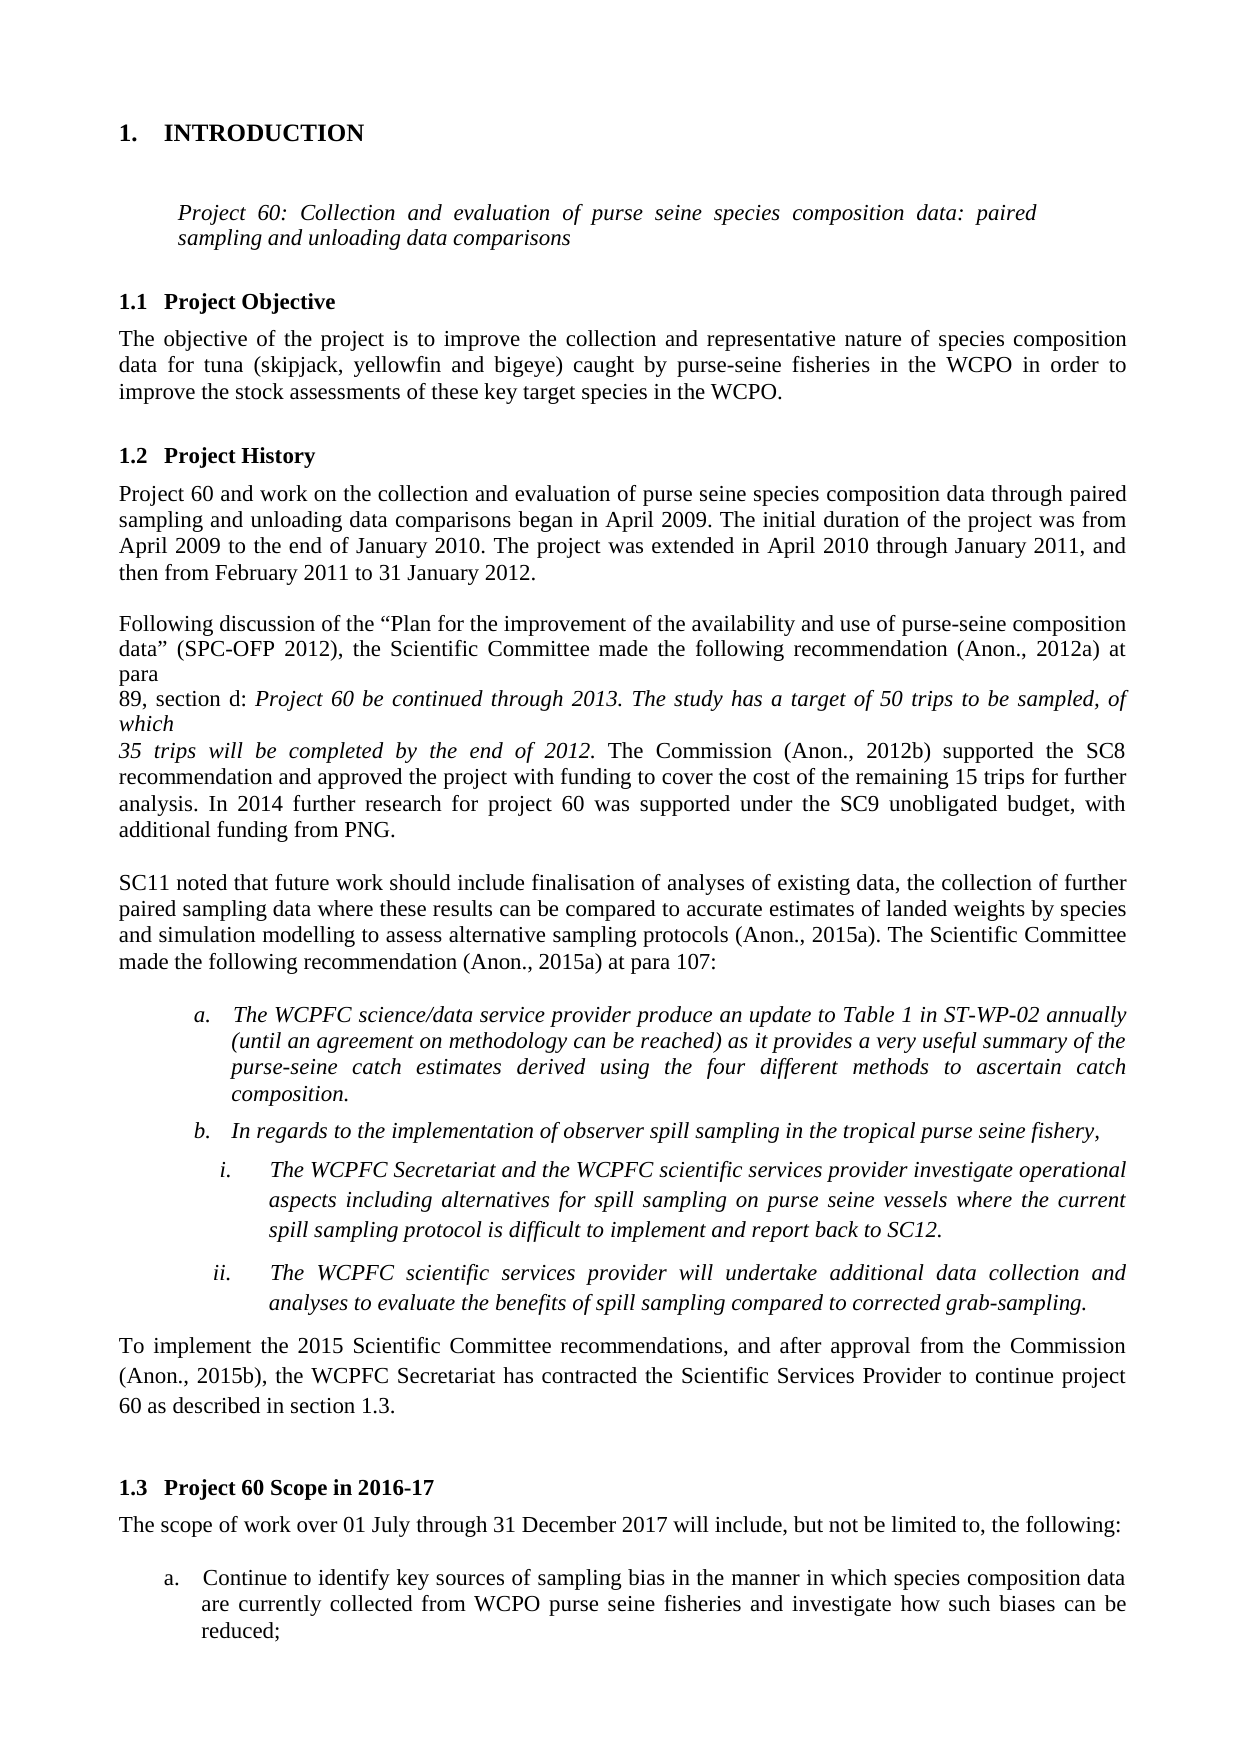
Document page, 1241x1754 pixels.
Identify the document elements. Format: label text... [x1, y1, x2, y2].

text Following discussion of the “Plan for the improvement of the availability and use of purse-seine composition data” (SPC-OFP 2012), the Scientific Committee made the following recommendation (Anon., 2012a) at para [119, 612, 1127, 687]
text The scope of work over 01 July through 31 December 2017 will include, but not be limited to, the following: [119, 1511, 1123, 1538]
text 89, section d: Project 60 be continued through 2013. The study has a target of 50 trips to be sampled, of which [119, 687, 1126, 737]
text 35 trips will be completed by the end of 2012. The Commission (Anon., 2012b) supported the SC8 recommendation and approved the project with funding to cover the cost of the remaining 15 trips for further analysis. In 2014 further research for project 60 was supported under the SC9 unobligated budget, with additional funding from PNG. [119, 737, 1127, 842]
text 1.1 Project Objective [119, 288, 339, 314]
text ii. The WCPFC scientific services provider will undertake additional data collection and analyses to evaluate the benefits of spill sampling compared to corrected grab-sampling. [213, 1259, 1127, 1316]
text Project 60 and work on the collection and evaluation of purse seine species composition data through paired sampling and unloading data comparisons began in April 2009. The initial duration of the project was from April 2009 to the end of January 2010. The project was extended in April 2010 through January 2011, and then from February 2011 to 31 January 2012. [119, 480, 1127, 585]
text a. Continue to identify key sources of sampling bias in the manner in which species composition data are currently collected from WCPO purse seine fisheries and investigate how such biases can be reduced; [164, 1564, 1127, 1643]
text b. In regards to the implementation of observer spill sampling in the tropical purse seine fishery, [194, 1117, 1134, 1144]
text 1.2 Project History [119, 442, 319, 469]
text 1. INTRODUCTION [119, 118, 368, 147]
text To implement the 2015 Scientific Committee recommendations, and after approval from the Commission (Anon., 2015b), the WCPFC Secretariat has contracted the Scientific Services Provider to continue project 60 as described in section 1.3. [119, 1332, 1127, 1418]
text Project 60: Collection and evaluation of purse seine species composition data: paired sampling and unloading data comparisons [178, 200, 1039, 250]
text SC11 noted that future work should include finalisation of analyses of existing data, the collection of further paired sampling data where these results can be compared to accurate estimates of landed weights by species and simulation modelling to assess alternative sampling protocols (Anon., 2015a). The Scientific Committee made the following recommendation (Anon., 2015a) at para 107: [119, 869, 1127, 974]
text 1.3 Project 60 Scope in 2016-17 [119, 1474, 438, 1501]
text The objective of the project is to improve the collection and representative nature of species composition data for tuna (skipjack, yellowfin and bigeye) caught by purse-seine fisheries in the WCPO in order to improve the stock assessments of these key target species in the WCPO. [119, 325, 1127, 404]
text a. The WCPFC science/data service provider produce an update to Table 1 in ST-WP-02 annually (until an agreement on methodology can be reached) as it provides a very useful summary of the purse-seine catch estimates derived using the four different methods to ascertain catch composition. [194, 1001, 1127, 1106]
text i. The WCPFC Secretariat and the WCPFC scientific services provider investigate operational aspects including alternatives for spill sampling on purse seine vessels where the current spill sampling protocol is difficult to implement and report back to SC12. [219, 1156, 1126, 1243]
